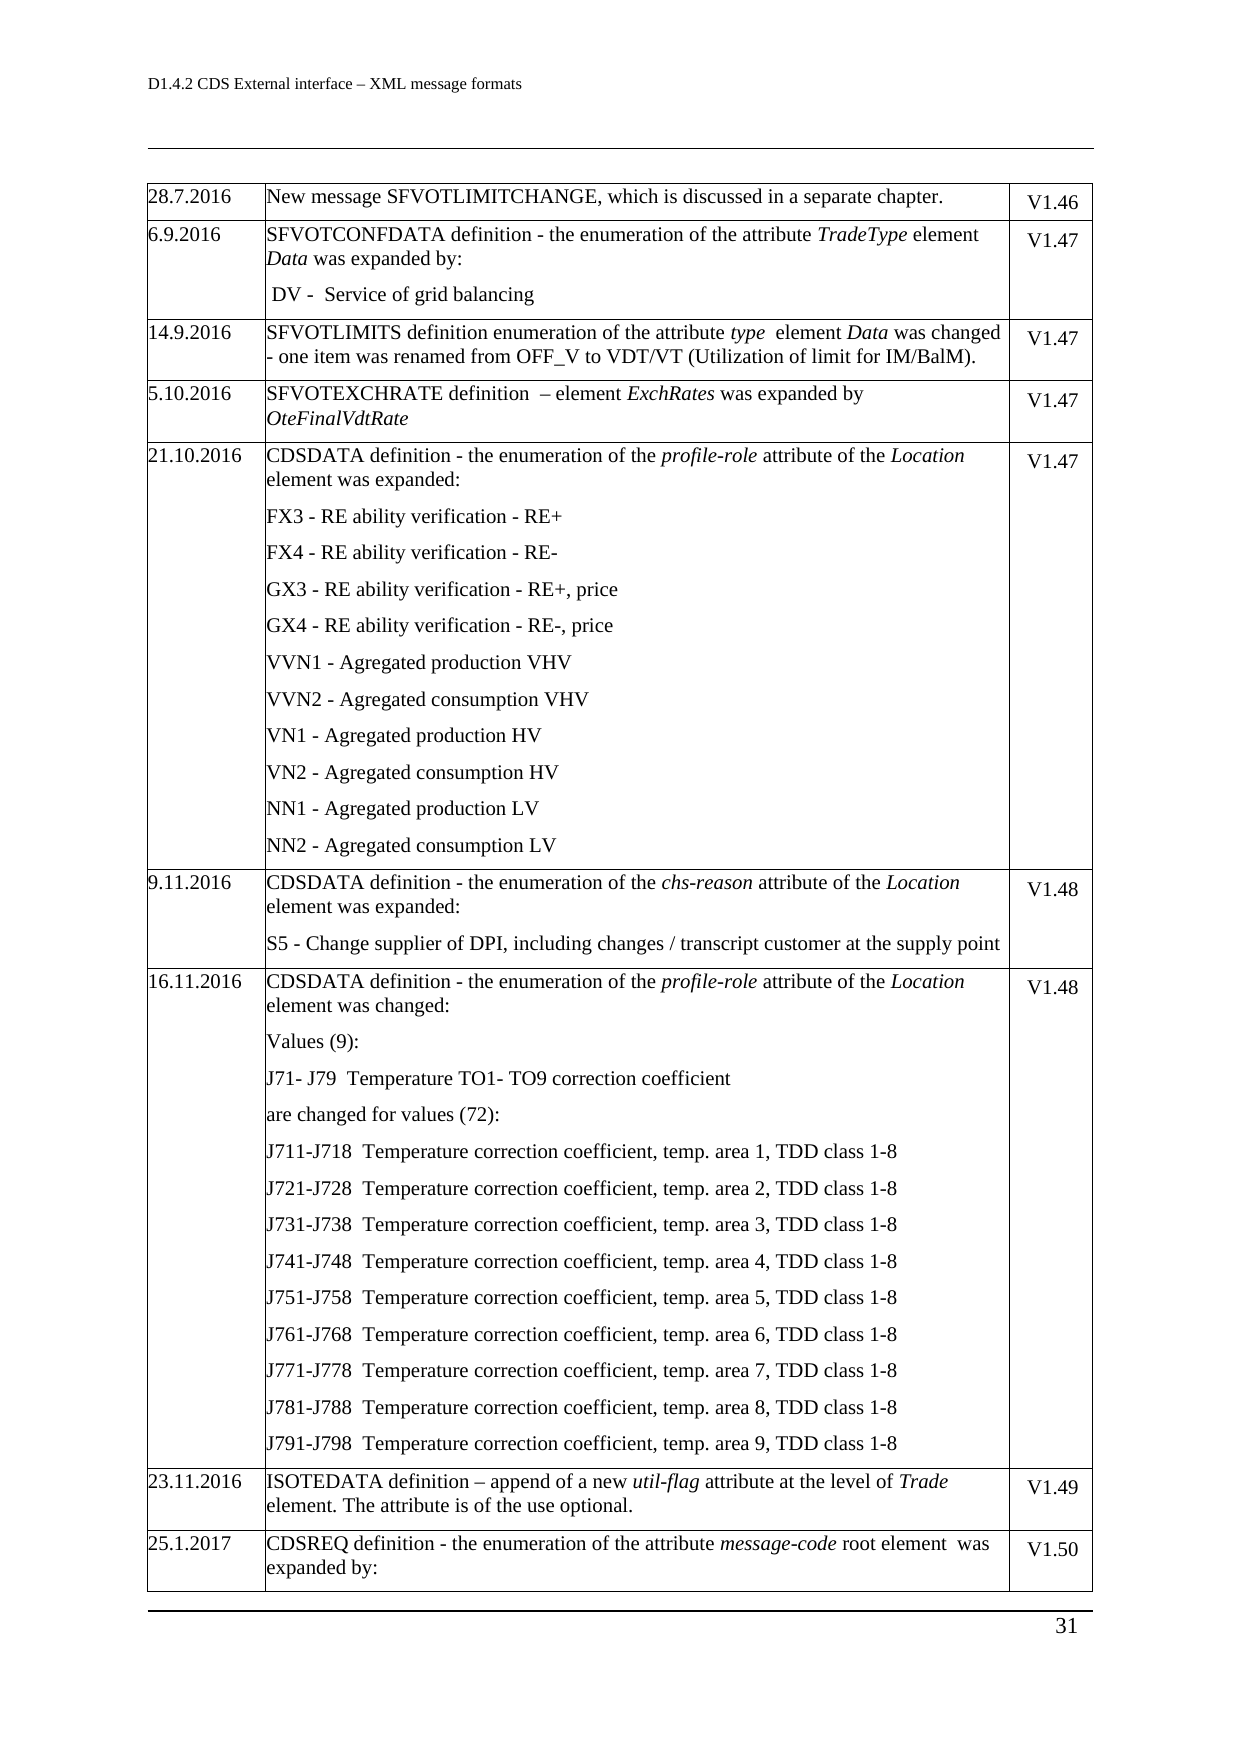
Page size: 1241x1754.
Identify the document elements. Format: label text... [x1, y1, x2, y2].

table_cell 28.7.2016 [148, 184, 265, 220]
table_cell CDSDATA definition - the enumeration of the chs-reason attribute of the Location element was expanded: S5 - Change supplier of DPI, including changes / transcript customer at the supply point [266, 870, 1009, 967]
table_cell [266, 1531, 1009, 1591]
table_cell 21.10.2016 [148, 443, 265, 869]
table_cell V1.48 [1010, 870, 1092, 967]
table_cell 9.11.2016 [148, 870, 265, 967]
table_cell CDSDATA definition - the enumeration of the profile-role attribute of the Location element was expanded: FX3 - RE ability verification - RE+ FX4 - RE ability verification - RE- GX3 - RE ability verification - RE+, price GX4 - RE ability verification - RE-, price VVN1 - Agregated production VHV VVN2 - Agregated consumption VHV VN1 - Agregated production HV VN2 - Agregated consumption HV NN1 - Agregated production LV NN2 - Agregated consumption LV [266, 443, 1009, 869]
table_cell ISOTEDATA definition – append of a new util-flag attribute at the level of Trade element. The attribute is of the use optional. [266, 1469, 1009, 1529]
table_cell 6.9.2016 [148, 221, 265, 319]
table_cell SFVOTLIMITS definition enumeration of the attribute type element Data was changed - one item was renamed from OFF_V to VDT/VT (Utilization of limit for IM/BalM). [266, 320, 1009, 380]
table_cell SFVOTEXCHRATE definition – element ExchRates was expanded by OteFinalVdtRate [266, 381, 1009, 442]
table_cell 14.9.2016 [148, 320, 265, 380]
table_cell CDSDATA definition - the enumeration of the profile-role attribute of the Location element was changed: Values (9): J71- J79 Temperature TO1- TO9 correction coefficient are changed for values (72): J711-J718 Temperature correction coefficient, temp. area 1, TDD class 1-8 J721-J728 Temperature correction coefficient, temp. area 2, TDD class 1-8 J731-J738 Temperature correction coefficient, temp. area 3, TDD class 1-8 J741-J748 Temperature correction coefficient, temp. area 4, TDD class 1-8 J751-J758 Temperature correction coefficient, temp. area 5, TDD class 1-8 J761-J768 Temperature correction coefficient, temp. area 6, TDD class 1-8 J771-J778 Temperature correction coefficient, temp. area 7, TDD class 1-8 J781-J788 Temperature correction coefficient, temp. area 8, TDD class 1-8 J791-J798 Temperature correction coefficient, temp. area 9, TDD class 1-8 [266, 969, 1009, 1468]
table_cell V1.47 [1010, 221, 1092, 319]
table_cell 16.11.2016 [148, 969, 265, 1468]
table_cell V1.47 [1010, 443, 1092, 869]
table_cell V1.46 [1010, 184, 1092, 220]
table_cell V1.48 [1010, 969, 1092, 1468]
table_cell New message SFVOTLIMITCHANGE, which is discussed in a separate chapter. [266, 184, 1009, 220]
table_cell SFVOTCONFDATA definition - the enumeration of the attribute TradeType element Data was expanded by: DV - Service of grid balancing [266, 221, 1009, 319]
table_cell V1.47 [1010, 381, 1092, 442]
table_cell V1.50 [1010, 1531, 1092, 1591]
table_cell 25.1.2017 [148, 1531, 265, 1591]
table_cell V1.47 [1010, 320, 1092, 380]
table_cell 5.10.2016 [148, 381, 265, 442]
table_cell V1.49 [1010, 1469, 1092, 1529]
table_cell 23.11.2016 [148, 1469, 265, 1529]
